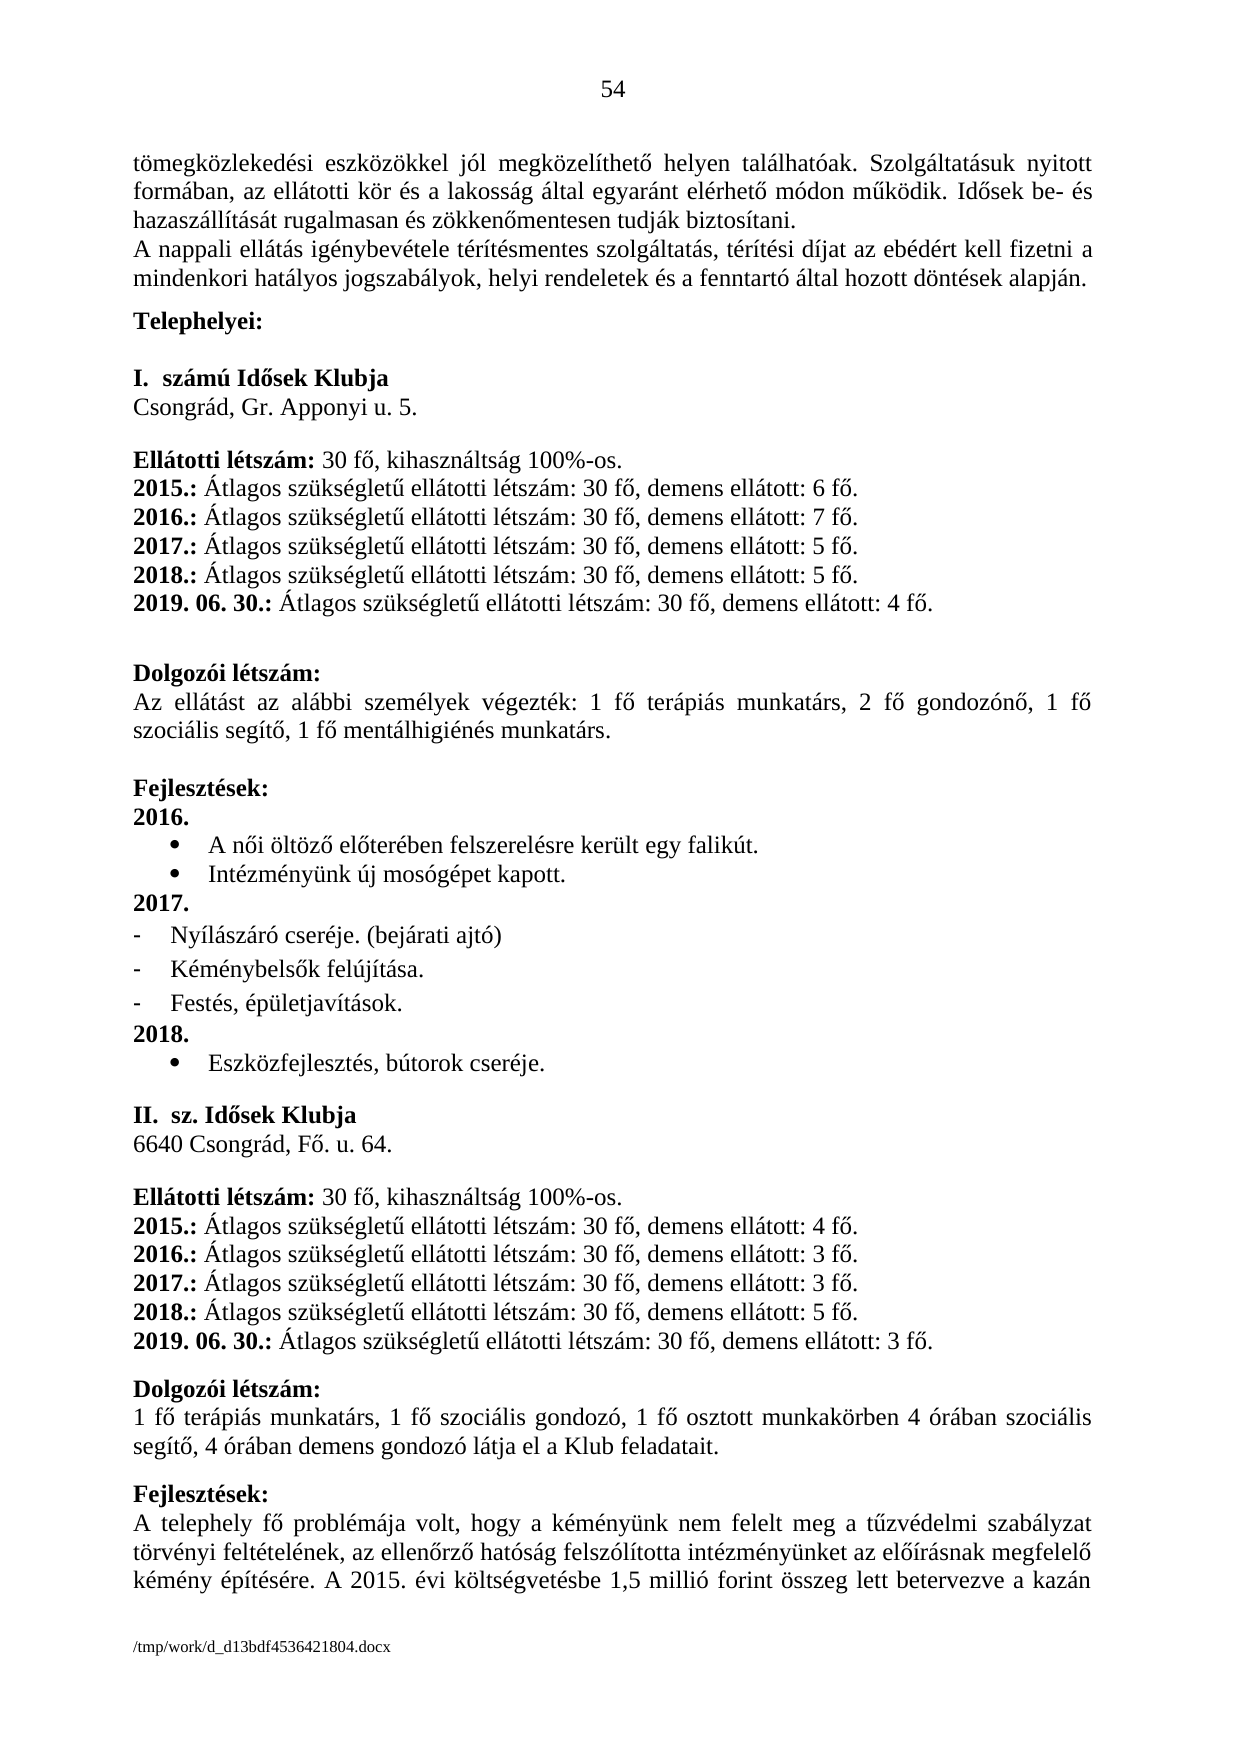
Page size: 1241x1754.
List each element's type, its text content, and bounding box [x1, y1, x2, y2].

text Csongrád, Gr. Apponyi u. 5. [133, 392, 1093, 421]
list Festés, épületjavítások. [133, 985, 1093, 1019]
text Az ellátást az alábbi személyek végezték: 1 fő terápiás munkatárs, 2 fő gondozónő, 1 fő szociális segítő, 1 fő mentálhigiénés munkatárs. [133, 687, 1093, 744]
text Ellátotti létszám: 30 fő, kihasználtság 100%-os. [133, 1182, 1093, 1211]
list Nyílászáró cseréje. (bejárati ajtó) [133, 917, 1093, 951]
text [133, 148, 1093, 234]
text Ellátotti létszám: 30 fő, kihasználtság 100%-os. [133, 445, 1093, 473]
text II. sz. Idősek Klubja [133, 1101, 1093, 1129]
list Eszközfejlesztés, bútorok cseréje. [170, 1048, 1093, 1076]
text 2015.: Átlagos szükségletű ellátotti létszám: 30 fő, demens ellátott: 4 fő. [133, 1211, 1093, 1239]
list A női öltöző előterében felszerelésre került egy falikút. [170, 831, 1093, 859]
text 2017. [133, 888, 1093, 917]
text 2019. 06. 30.: Átlagos szükségletű ellátotti létszám: 30 fő, demens ellátott: 3 fő. [133, 1326, 1093, 1354]
text 2016. [133, 802, 1093, 831]
text Dolgozói létszám: [133, 658, 1093, 687]
text Fejlesztések: [133, 1479, 1093, 1508]
text 2019. 06. 30.: Átlagos szükségletű ellátotti létszám: 30 fő, demens ellátott: 4 fő. [133, 588, 1093, 617]
text A nappali ellátás igénybevétele térítésmentes szolgáltatás, térítési díjat az ebédért kell fizetni a mindenkori hatályos jogszabályok, helyi rendeletek és a fenntartó által hozott döntések alapján. [133, 234, 1093, 291]
text 1 fő terápiás munkatárs, 1 fő szociális gondozó, 1 fő osztott munkakörben 4 órában szociális segítő, 4 órában demens gondozó látja el a Klub feladatait. [133, 1402, 1093, 1460]
text 2017.: Átlagos szükségletű ellátotti létszám: 30 fő, demens ellátott: 5 fő. [133, 531, 1093, 560]
text 6640 Csongrád, Fő. u. 64. [133, 1129, 1093, 1158]
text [133, 1508, 1093, 1594]
text 2018.: Átlagos szükségletű ellátotti létszám: 30 fő, demens ellátott: 5 fő. [133, 1297, 1093, 1326]
text Telephelyei: [133, 306, 1093, 334]
text 2017.: Átlagos szükségletű ellátotti létszám: 30 fő, demens ellátott: 3 fő. [133, 1268, 1093, 1297]
text 2016.: Átlagos szükségletű ellátotti létszám: 30 fő, demens ellátott: 3 fő. [133, 1239, 1093, 1268]
text 2018.: Átlagos szükségletű ellátotti létszám: 30 fő, demens ellátott: 5 fő. [133, 560, 1093, 588]
list Intézményünk új mosógépet kapott. [170, 859, 1093, 888]
text 2018. [133, 1019, 1093, 1048]
text Dolgozói létszám: [133, 1374, 1093, 1402]
text 2016.: Átlagos szükségletű ellátotti létszám: 30 fő, demens ellátott: 7 fő. [133, 502, 1093, 531]
text Fejlesztések: [133, 773, 1093, 802]
list számú Idősek Klubja [133, 363, 1093, 392]
list Kéménybelsők felújítása. [133, 951, 1093, 985]
text 2015.: Átlagos szükségletű ellátotti létszám: 30 fő, demens ellátott: 6 fő. [133, 473, 1093, 502]
